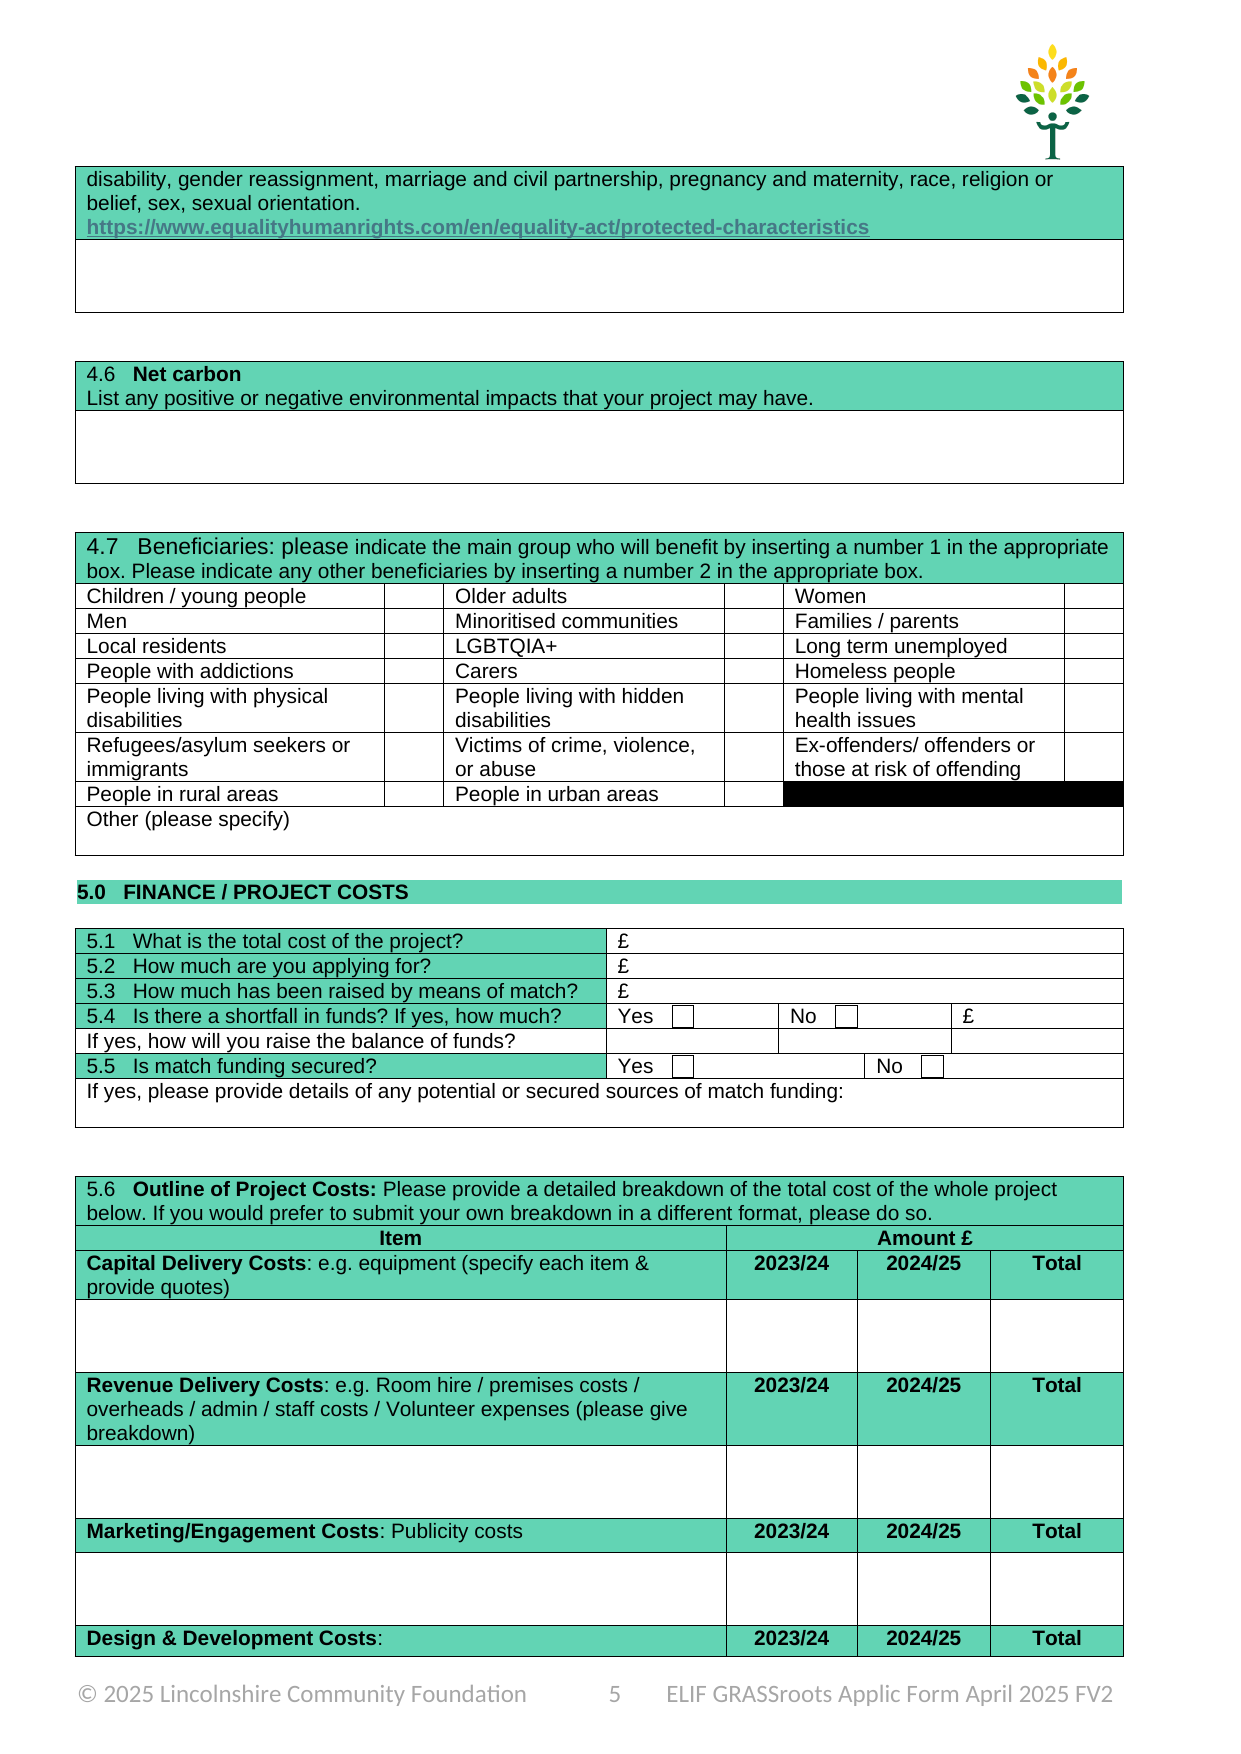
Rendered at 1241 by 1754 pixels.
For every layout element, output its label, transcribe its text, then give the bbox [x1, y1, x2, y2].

table_cell Women [784, 584, 1064, 608]
table_cell Refugees/asylum seekers or immigrants [76, 733, 384, 781]
table_cell [991, 1553, 1123, 1625]
table_cell 2024/25 [858, 1519, 990, 1552]
table_cell 2024/25 [858, 1626, 990, 1656]
table_cell If yes, please provide details of any potential or secured sources of match funding: [76, 1079, 1123, 1127]
table_cell [385, 584, 443, 608]
table_cell [725, 659, 783, 683]
table_cell [76, 411, 1123, 483]
table_cell [1065, 782, 1123, 806]
table_cell [858, 1446, 990, 1518]
table_header £ [607, 929, 1123, 953]
table_cell [952, 1029, 1123, 1053]
table_cell [385, 782, 443, 806]
table_cell Total [991, 1251, 1123, 1299]
table_cell Local residents [76, 634, 384, 658]
table_cell [76, 1446, 726, 1518]
table_cell Revenue Delivery Costs: e.g. Room hire / premises costs / overheads / admin / staff costs / Volunteer expenses (please give breakdown) [76, 1373, 726, 1445]
table_cell Long term unemployed [784, 634, 1064, 658]
table_cell [725, 733, 783, 781]
table_cell 2023/24 [727, 1251, 857, 1299]
table_cell Carers [444, 659, 724, 683]
table_cell Other (please specify) [76, 807, 1123, 855]
table_cell 2023/24 [727, 1626, 857, 1656]
table_cell [385, 609, 443, 633]
table_cell Victims of crime, violence, or abuse [444, 733, 724, 781]
table_cell [1065, 684, 1123, 732]
table_cell Yes [607, 1004, 778, 1028]
table_cell [1065, 733, 1123, 781]
table_cell Amount £ [727, 1226, 1123, 1250]
table_cell [727, 1300, 857, 1372]
table_cell No [865, 1054, 1123, 1078]
table_cell [1065, 634, 1123, 658]
table_cell LGBTQIA+ [444, 634, 724, 658]
table_header 4.7 Beneficiaries: please indicate the main group who will benefit by inserting a number 1 in the appropriate box. Please indicate any other beneficiaries by inserting a number 2 in the appropriate box. [76, 533, 1123, 583]
table_cell Total [991, 1626, 1123, 1656]
table_cell 2024/25 [858, 1373, 990, 1445]
table_cell [385, 684, 443, 732]
table_cell 2023/24 [727, 1373, 857, 1445]
table_header 5.1 What is the total cost of the project? [76, 929, 606, 953]
table_cell Children / young people [76, 584, 384, 608]
table_cell [784, 782, 1064, 806]
table_cell People with addictions [76, 659, 384, 683]
table_cell Ex-offenders/ offenders or those at risk of offending [784, 733, 1064, 781]
table_cell [727, 1553, 857, 1625]
table_cell Yes [607, 1054, 864, 1078]
table_cell Capital Delivery Costs: e.g. equipment (specify each item & provide quotes) [76, 1251, 726, 1299]
table_cell [725, 684, 783, 732]
table_cell [76, 1553, 726, 1625]
table_cell [725, 634, 783, 658]
table_cell [385, 634, 443, 658]
table_cell [76, 240, 1123, 312]
table_cell People in rural areas [76, 782, 384, 806]
table_cell 5.3 How much has been raised by means of match? [76, 979, 606, 1003]
table_cell No [779, 1004, 951, 1028]
table_cell [858, 1300, 990, 1372]
table_cell [1065, 584, 1123, 608]
table_cell Minoritised communities [444, 609, 724, 633]
table_cell People in urban areas [444, 782, 724, 806]
table_cell [858, 1553, 990, 1625]
table_cell £ [952, 1004, 1123, 1028]
table_cell Total [991, 1373, 1123, 1445]
table_cell Item [76, 1226, 726, 1250]
table_cell [385, 733, 443, 781]
table_cell 2023/24 [727, 1519, 857, 1552]
table_cell Marketing/Engagement Costs: Publicity costs [76, 1519, 726, 1552]
table_cell [725, 609, 783, 633]
table_cell [725, 782, 783, 806]
picture [986, 40, 1118, 166]
table_cell Homeless people [784, 659, 1064, 683]
table_cell [1065, 659, 1123, 683]
text 5.0 FINANCE / PROJECT COSTS [77, 880, 1122, 904]
table_cell [991, 1446, 1123, 1518]
table_cell Men [76, 609, 384, 633]
table_cell [991, 1300, 1123, 1372]
table_cell Older adults [444, 584, 724, 608]
table_cell People living with hidden disabilities [444, 684, 724, 732]
table_cell £ [607, 954, 1123, 978]
table_cell [1065, 609, 1123, 633]
table_cell [779, 1029, 951, 1053]
table_cell Total [991, 1519, 1123, 1552]
table_cell £ [607, 979, 1123, 1003]
table_cell Design & Development Costs: [76, 1626, 726, 1656]
table_cell If yes, how will you raise the balance of funds? [76, 1029, 606, 1053]
table_header 5.6 Outline of Project Costs: Please provide a detailed breakdown of the total cost of the whole project below. If you would prefer to submit your own breakdown in a different format, please do so. [76, 1177, 1123, 1225]
table_cell People living with mental health issues [784, 684, 1064, 732]
table_cell [725, 584, 783, 608]
table_cell People living with physical disabilities [76, 684, 384, 732]
table_cell [76, 1300, 726, 1372]
table_cell [727, 1446, 857, 1518]
table_cell [385, 659, 443, 683]
table_cell [607, 1029, 778, 1053]
table_cell 2024/25 [858, 1251, 990, 1299]
table_cell 5.5 Is match funding secured? [76, 1054, 606, 1078]
table_cell 5.4 Is there a shortfall in funds? If yes, how much? [76, 1004, 606, 1028]
table_cell Families / parents [784, 609, 1064, 633]
table_cell 5.2 How much are you applying for? [76, 954, 606, 978]
table_header 4.6 Net carbon List any positive or negative environmental impacts that your project may have. [76, 362, 1123, 410]
